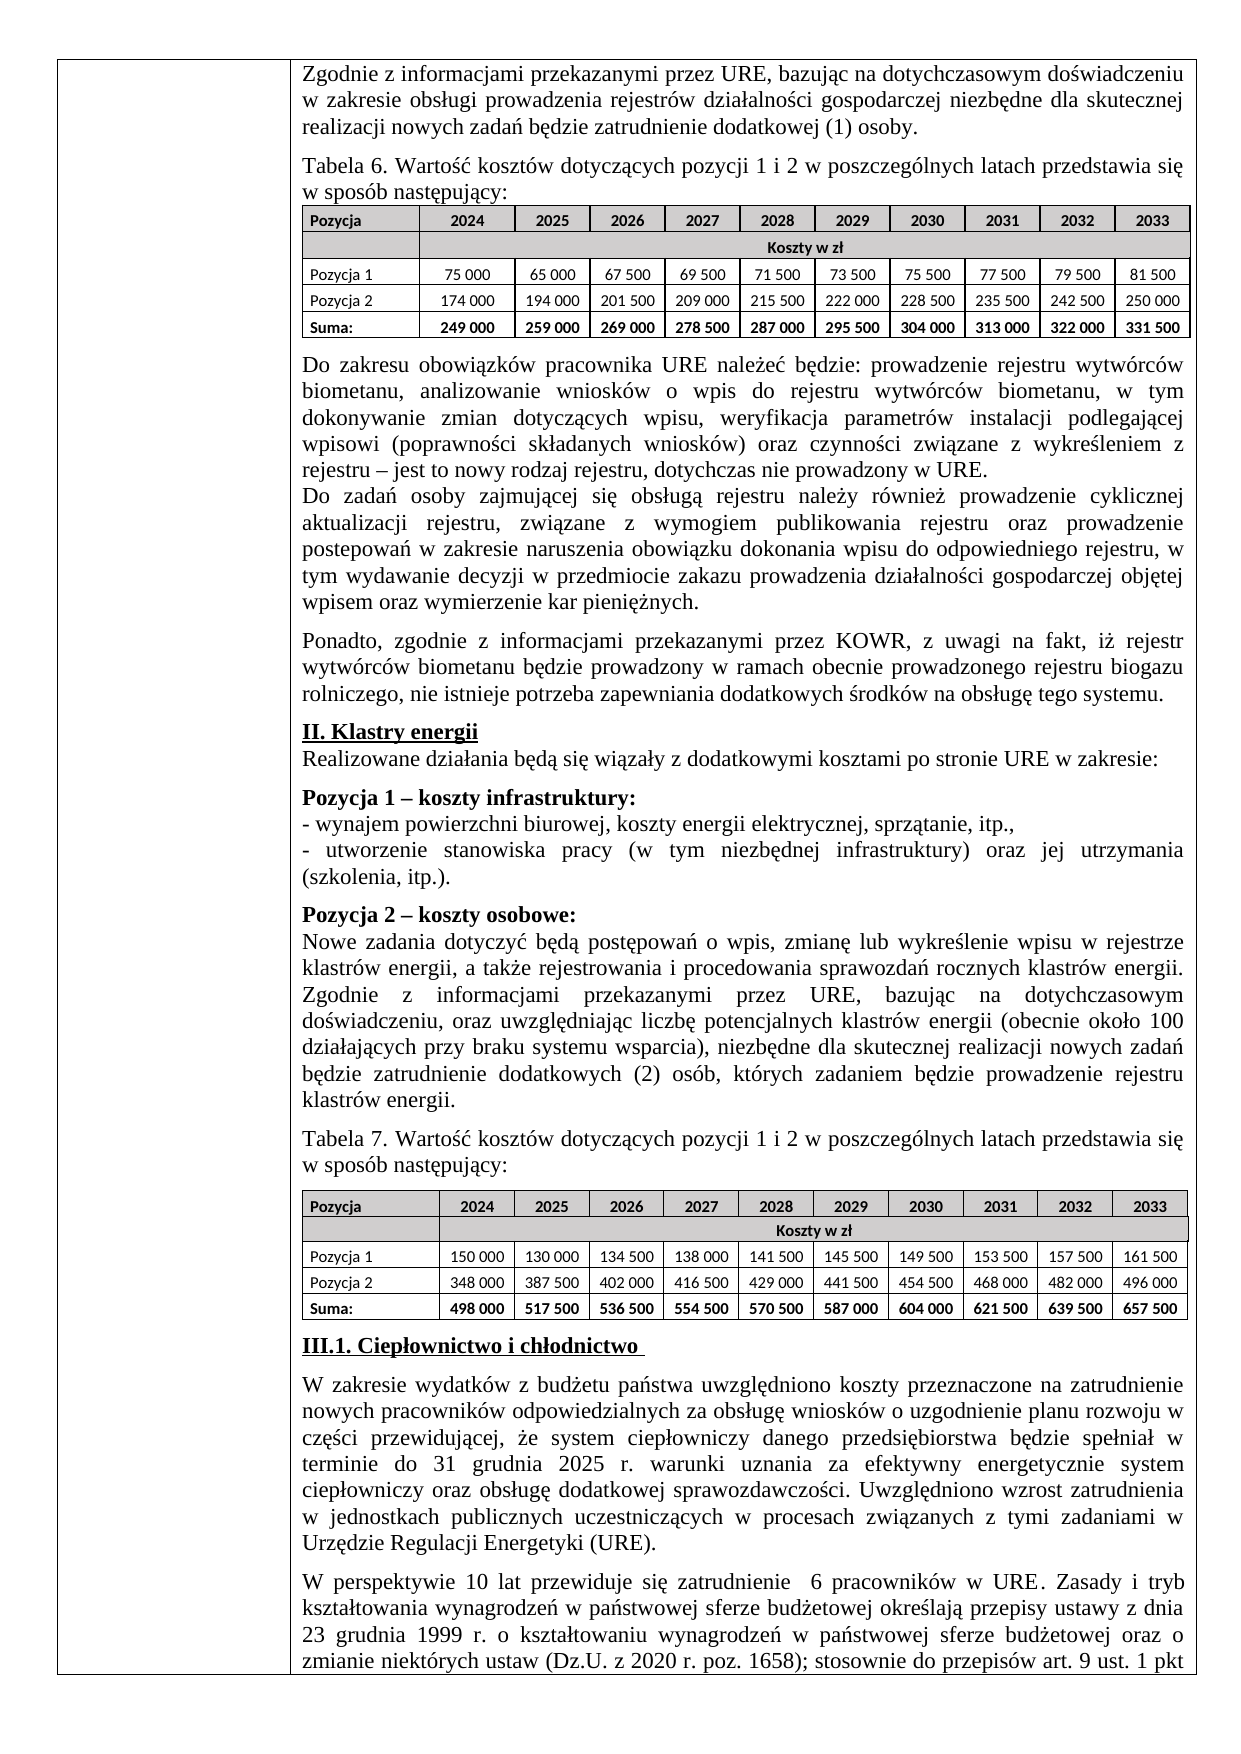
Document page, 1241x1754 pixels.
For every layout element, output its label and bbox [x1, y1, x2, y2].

table_cell [58, 60, 290, 1673]
table_cell [291, 60, 1196, 1673]
